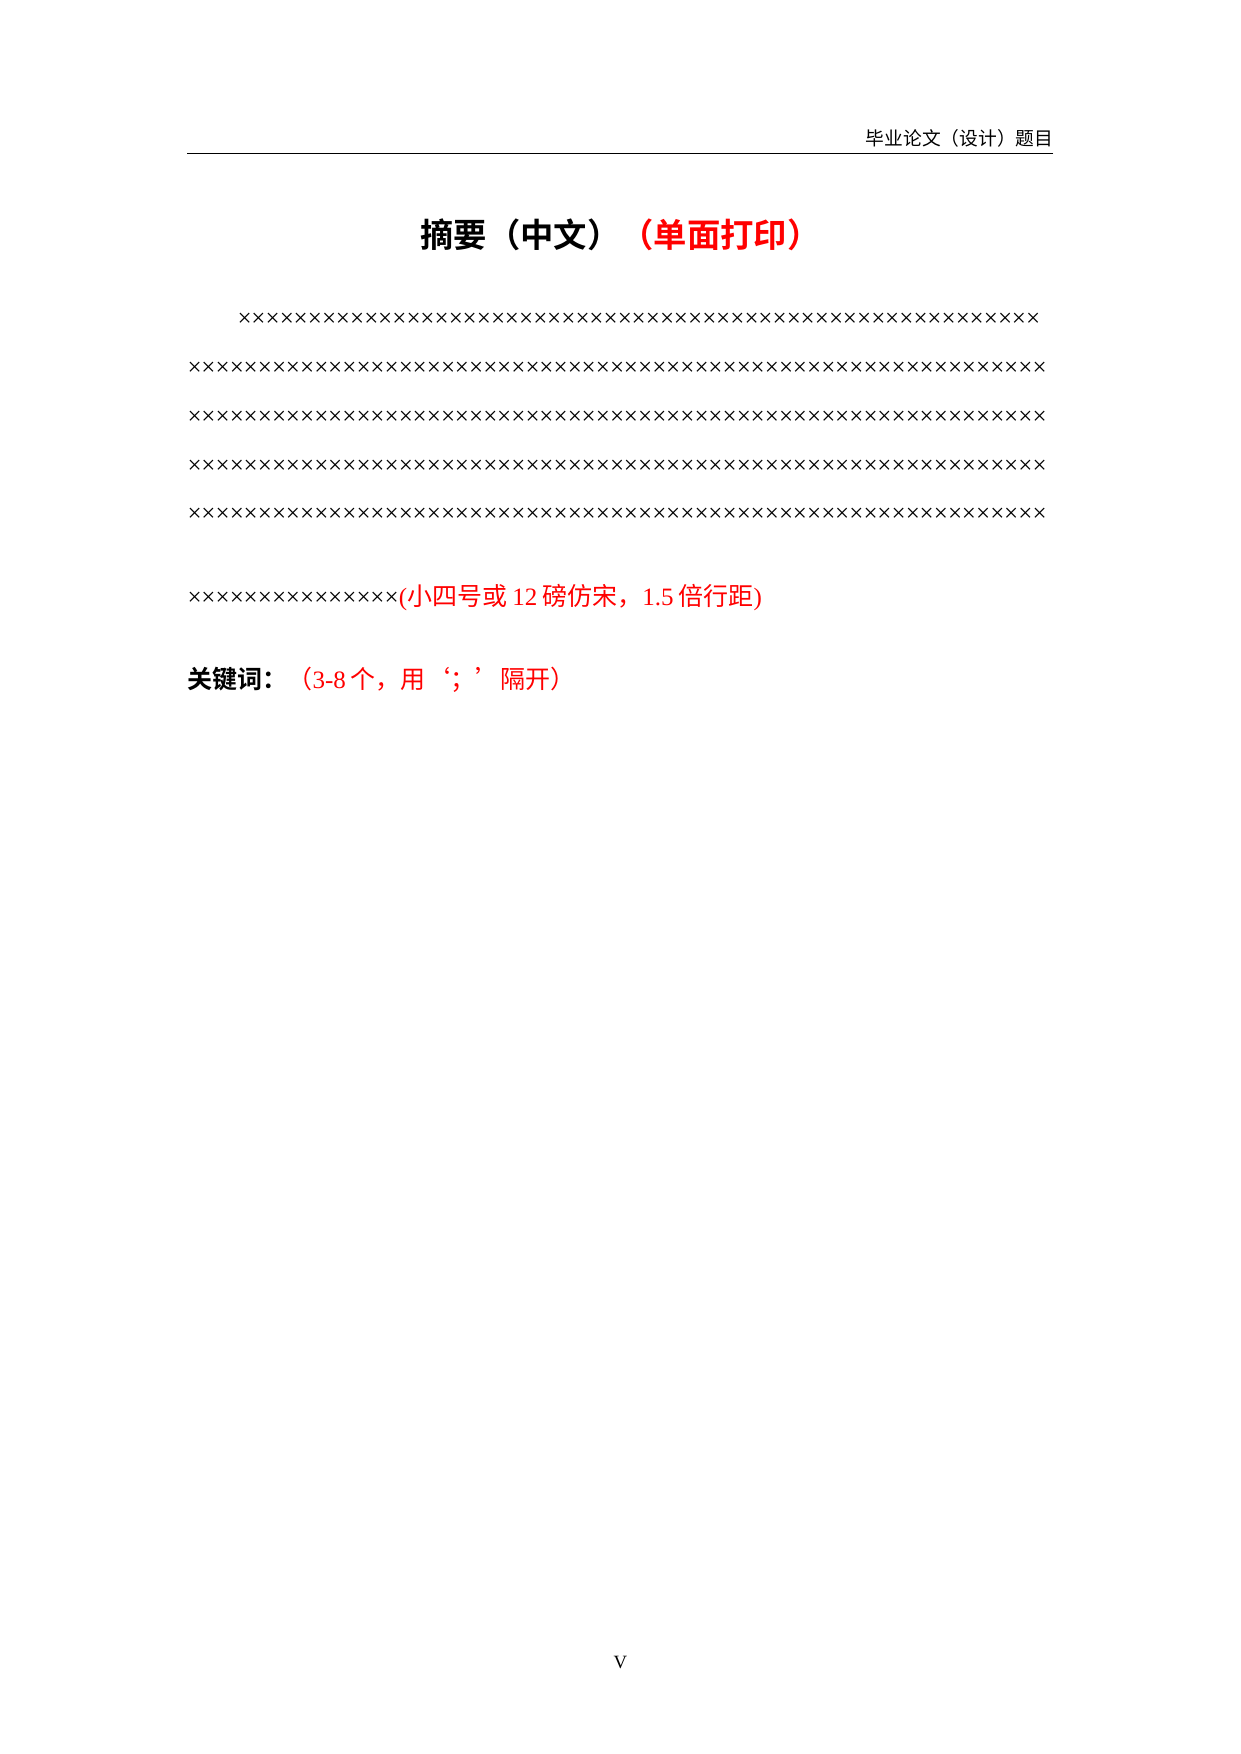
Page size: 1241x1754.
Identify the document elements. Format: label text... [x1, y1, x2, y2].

text 关键词：（3-8个，用‘；’隔开） [187, 645, 1053, 710]
text 摘要（中文）（单面打印） [187, 200, 1053, 265]
text ××××××××××××××××××××××××××××××××××××××××××××××××××××××××××××××××××××××××××××××××××××××××××××××××××××××××××××××××××××××××××××××××××××××××××××××××××××××××××××××××××××××××××××××××××××××××××××××××××××××××××××××××××××××××××××××××××××××××××××××××××××××××××××××××××××××××××××××××××××××××××××××××××××××××××××××××××××××××××××(小四号或1.5倍行距) [187, 302, 1053, 627]
